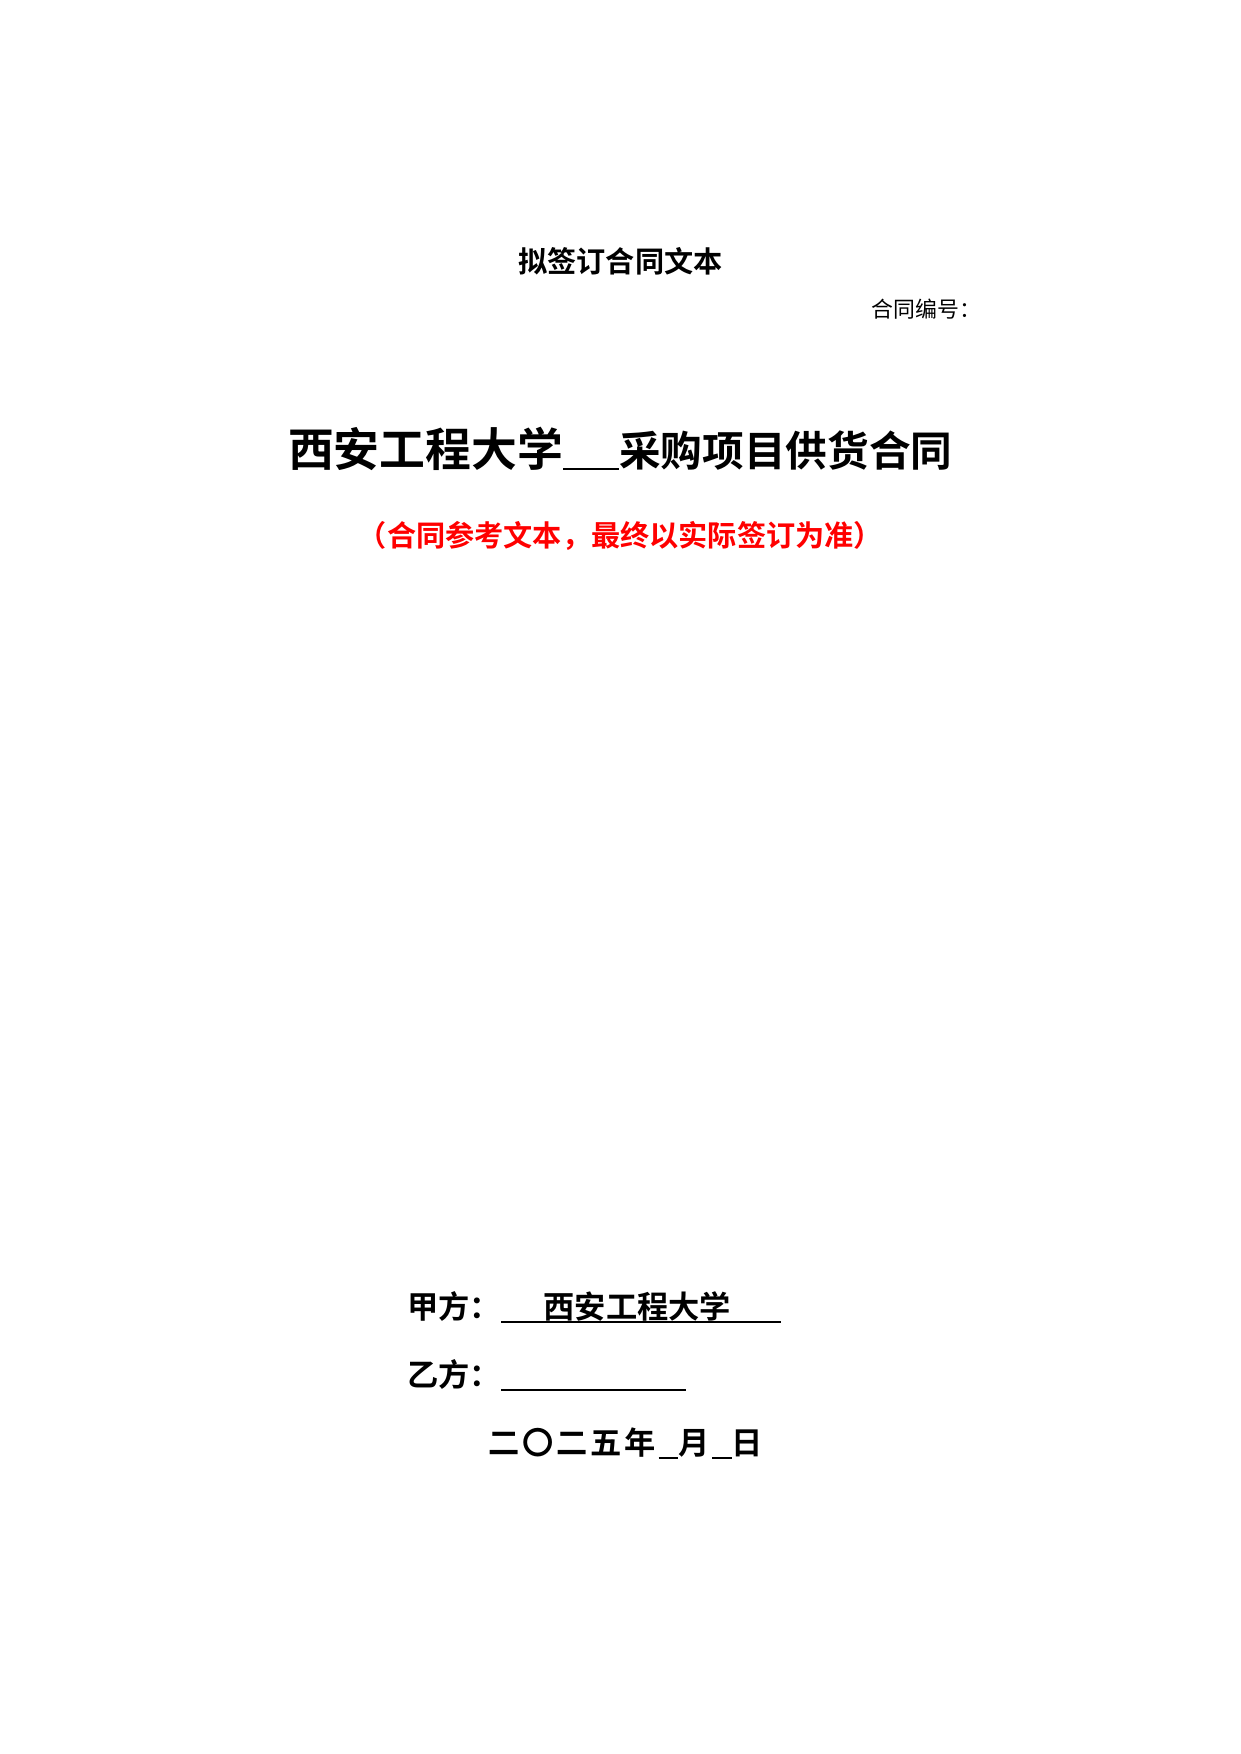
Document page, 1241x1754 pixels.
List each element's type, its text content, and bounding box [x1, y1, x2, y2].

text 乙方： [187, 1350, 1053, 1395]
text 合同编号： [187, 292, 1053, 324]
text 拟签订合同文本 [187, 227, 1053, 292]
text 甲方： 西安工程大学 [187, 1282, 1053, 1327]
text （合同参考文本，最终以实际签订为准） [187, 513, 1053, 555]
text 西安工程大学 采购项目供货合同 [187, 413, 1053, 479]
text 二〇二五年 月 日 [187, 1418, 1053, 1463]
